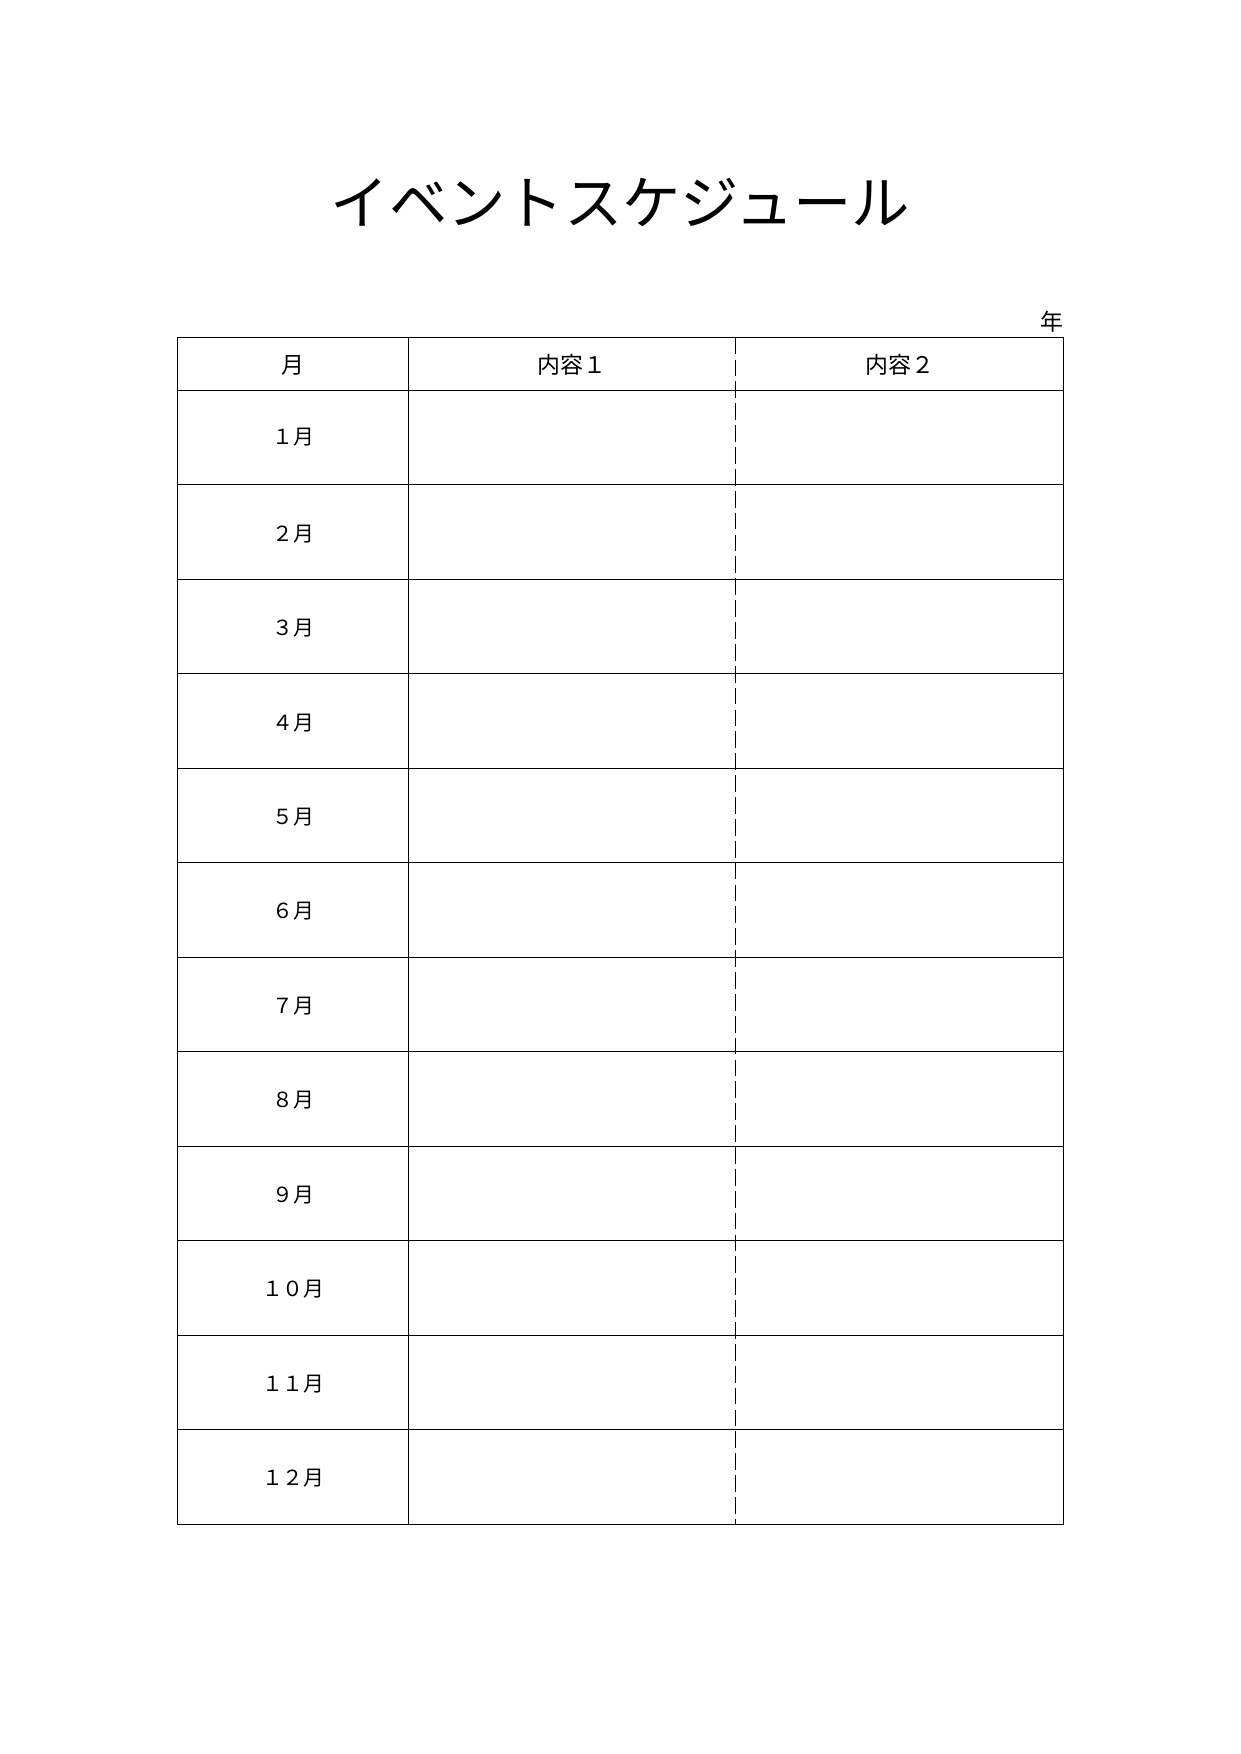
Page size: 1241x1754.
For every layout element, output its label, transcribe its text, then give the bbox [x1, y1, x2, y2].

table_header 内容２ [736, 338, 1063, 390]
table_cell ２月 [178, 485, 408, 579]
table_cell ４月 [178, 674, 408, 768]
text 年 [177, 303, 1063, 337]
table_cell ３月 [178, 580, 408, 673]
table_cell [409, 1241, 736, 1334]
table_cell ５月 [178, 769, 408, 862]
table_cell [409, 1052, 736, 1146]
table_cell [409, 580, 736, 673]
table_cell [736, 769, 1063, 862]
table_cell [736, 391, 1063, 484]
table_cell [736, 958, 1063, 1051]
table_cell [736, 1430, 1063, 1523]
text イベントスケジュール [177, 156, 1063, 241]
table_header 月 [178, 338, 408, 390]
table_cell [409, 1336, 736, 1429]
table_cell [409, 1147, 736, 1240]
table_cell [409, 769, 736, 862]
table_cell [736, 863, 1063, 957]
table_cell １２月 [178, 1430, 408, 1523]
table_cell [736, 1052, 1063, 1146]
table_cell [736, 1241, 1063, 1334]
table_cell [409, 958, 736, 1051]
table_cell [736, 1336, 1063, 1429]
table_cell [736, 580, 1063, 673]
table_cell ７月 [178, 958, 408, 1051]
table_header 内容１ [409, 338, 736, 390]
table_cell [736, 485, 1063, 579]
table_cell １１月 [178, 1336, 408, 1429]
table_cell [409, 485, 736, 579]
table_cell [736, 1147, 1063, 1240]
table_cell １０月 [178, 1241, 408, 1334]
table_cell ８月 [178, 1052, 408, 1146]
table_cell [409, 391, 736, 484]
table_cell ６月 [178, 863, 408, 957]
table_cell [409, 674, 736, 768]
table_cell １月 [178, 391, 408, 484]
table_cell [736, 674, 1063, 768]
table_cell ９月 [178, 1147, 408, 1240]
table_cell [409, 1430, 736, 1523]
table_cell [409, 863, 736, 957]
